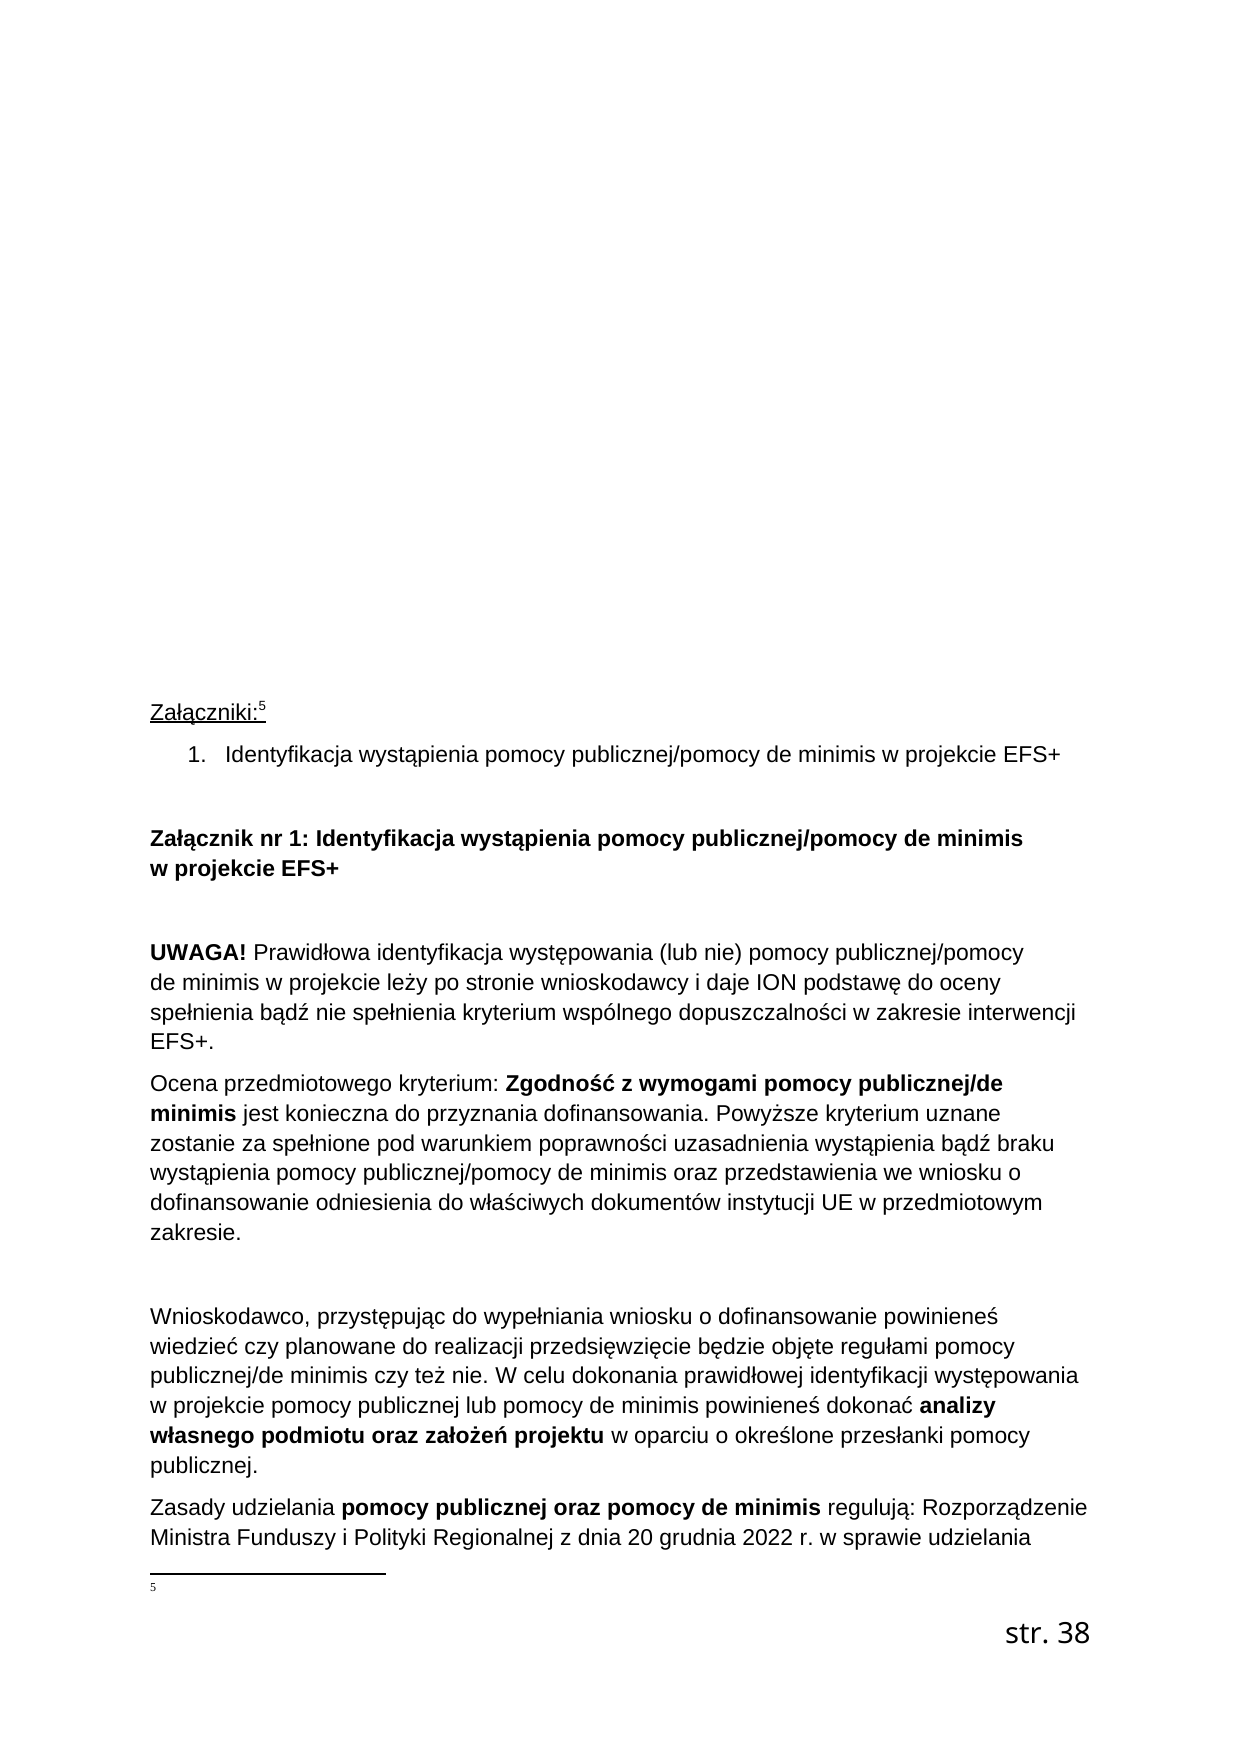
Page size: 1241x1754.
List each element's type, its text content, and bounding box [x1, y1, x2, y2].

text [150, 1494, 1090, 1550]
text Załącznik nr 1: Identyfikacja wystąpienia pomocy publicznej/pomocy de minimis w projekcie EFS+ [150, 825, 1090, 881]
text UWAGA! Prawidłowa identyfikacja występowania (lub nie) pomocy publicznej/pomocy de minimis w projekcie leży po stronie wnioskodawcy i daje ION podstawę do oceny spełnienia bądź nie spełnienia kryterium wspólnego dopuszczalności w zakresie interwencji EFS+. [150, 939, 1090, 1054]
text Wnioskodawco, przystępując do wypełniania wniosku o dofinansowanie powinieneś wiedzieć czy planowane do realizacji przedsięwzięcie będzie objęte regułami pomocy publicznej/de minimis czy też nie. W celu dokonania prawidłowej identyfikacji występowania w projekcie pomocy publicznej lub pomocy de minimis powinieneś dokonać analizy własnego podmiotu oraz założeń projektu w oparciu o określone przesłanki pomocy publicznej. [150, 1303, 1090, 1478]
list Identyfikacja wystąpienia pomocy publicznej/pomocy de minimis w projekcie EFS+ [187, 741, 1090, 767]
text Załączniki: [150, 698, 1090, 725]
text Ocena przedmiotowego kryterium: Zgodność z wymogami pomocy publicznej/de minimis jest konieczna do przyznania dofinansowania. Powyższe kryterium uznane zostanie za spełnione pod warunkiem poprawności uzasadnienia wystąpienia bądź braku wystąpienia pomocy publicznej/pomocy de minimis oraz przedstawienia we wniosku o dofinansowanie odniesienia do właściwych dokumentów instytucji UE w przedmiotowym zakresie. [150, 1070, 1090, 1245]
